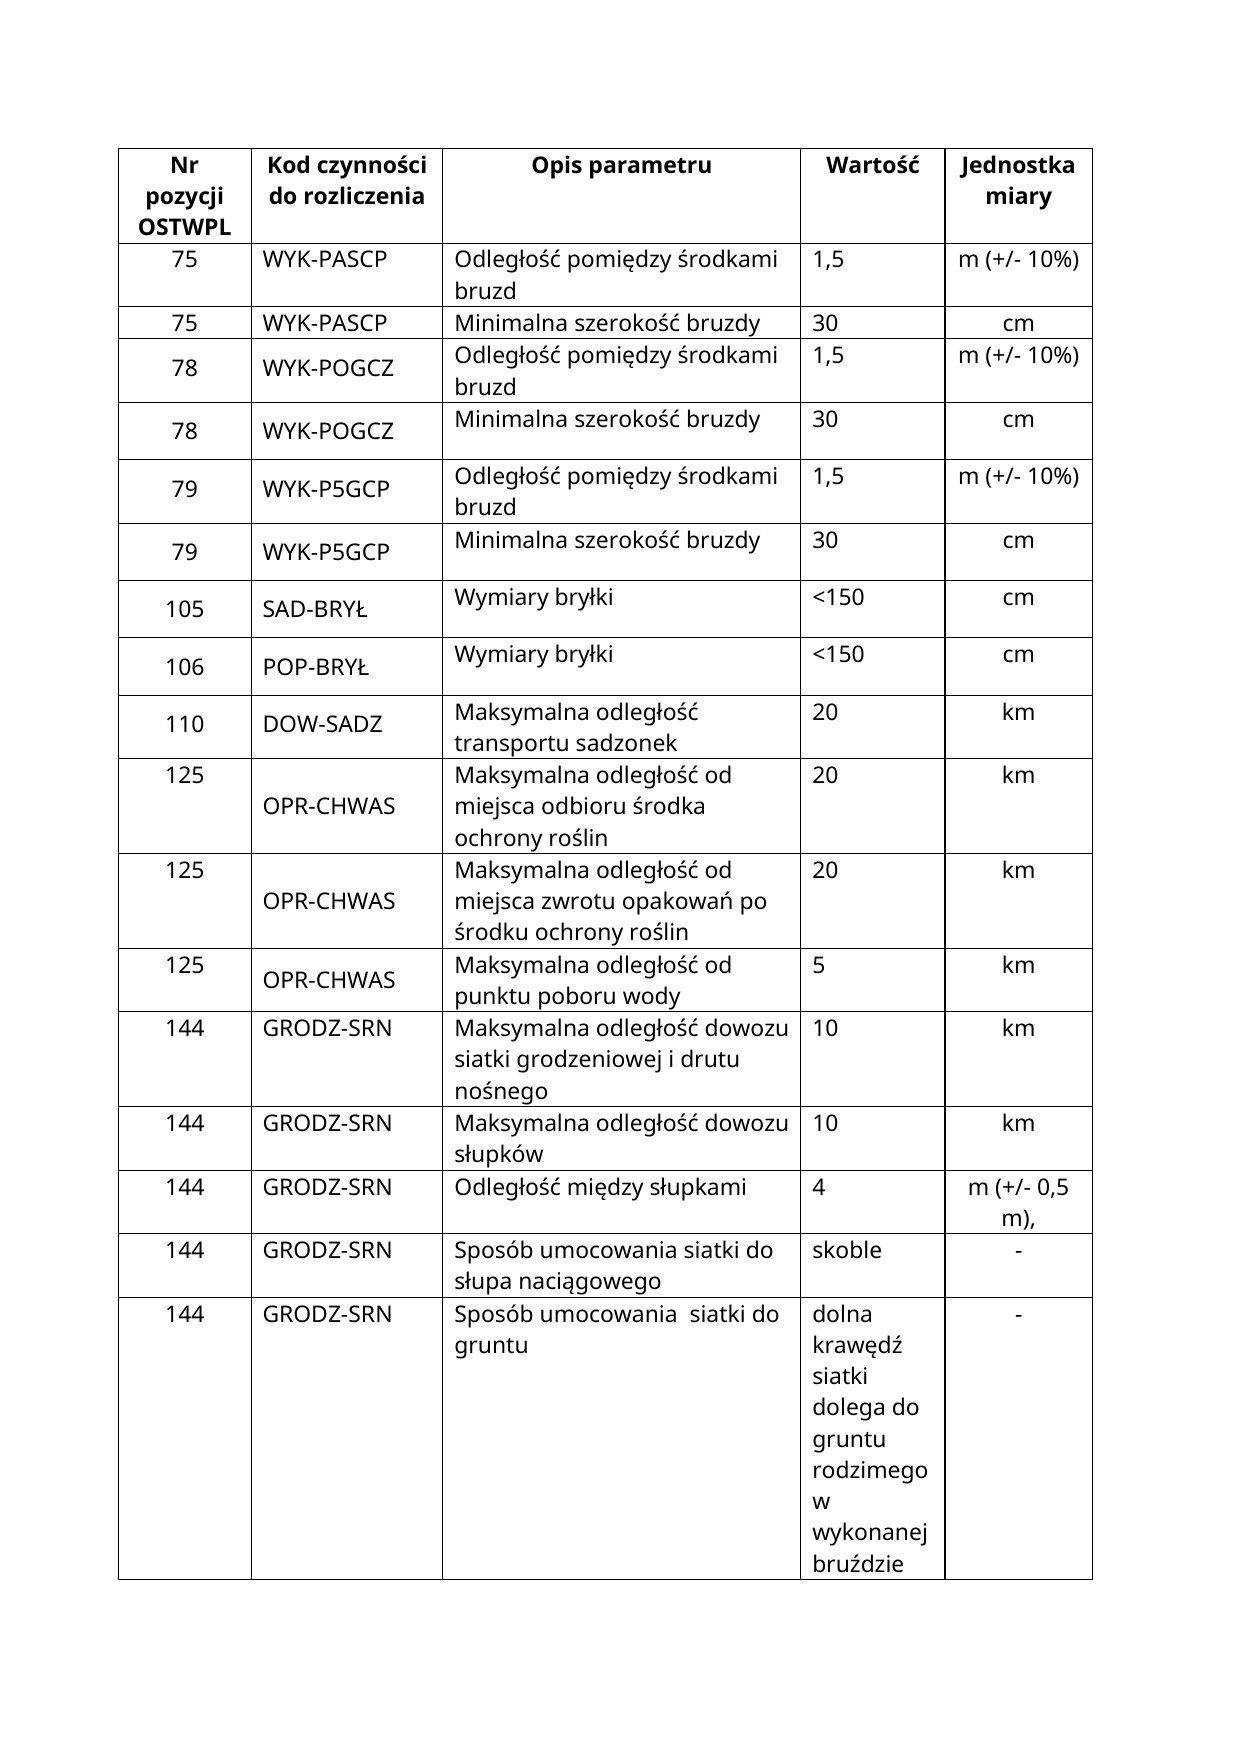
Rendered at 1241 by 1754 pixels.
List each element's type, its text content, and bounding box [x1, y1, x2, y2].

table_cell 1,5 [801, 339, 944, 402]
table_cell 4 [801, 1171, 944, 1233]
table_cell km [946, 759, 1092, 853]
table_cell 106 [119, 638, 251, 694]
table_cell skoble [801, 1234, 944, 1297]
table_cell cm [946, 524, 1092, 580]
table_cell km [946, 696, 1092, 758]
table_cell m (+/- 10%) [946, 244, 1092, 306]
table_cell GRODZ-SRN [252, 1234, 442, 1297]
table_cell 79 [119, 460, 251, 523]
table_cell 10 [801, 1107, 944, 1169]
table_cell 125 [119, 759, 251, 853]
table_cell 30 [801, 403, 944, 459]
table_cell GRODZ-SRN [252, 1171, 442, 1233]
table_cell OPR-CHWAS [252, 759, 442, 853]
table_cell 105 [119, 581, 251, 637]
table_cell 10 [801, 1012, 944, 1106]
table_cell 125 [119, 854, 251, 948]
table_cell 20 [801, 854, 944, 948]
table_cell cm [946, 638, 1092, 694]
table_cell 78 [119, 339, 251, 402]
table_cell Maksymalna odległość od punktu poboru wody [443, 949, 800, 1011]
table_cell Maksymalna odległość od miejsca odbioru środka ochrony roślin [443, 759, 800, 853]
table_cell Maksymalna odległość dowozu siatki grodzeniowej i drutu nośnego [443, 1012, 800, 1106]
table_cell m (+/- 10%) [946, 339, 1092, 402]
table_cell OPR-CHWAS [252, 854, 442, 948]
table_cell Odległość między słupkami [443, 1171, 800, 1233]
table_cell 144 [119, 1107, 251, 1169]
table_cell <150 [801, 581, 944, 637]
table_cell 75 [119, 307, 251, 338]
table_cell km [946, 1012, 1092, 1106]
table_header Wartość [801, 149, 944, 242]
table_cell Wymiary bryłki [443, 581, 800, 637]
table_cell dolna krawędź siatki dolega do gruntu rodzimego w wykonanej bruździe [801, 1298, 944, 1579]
table_cell 30 [801, 307, 944, 338]
table_cell cm [946, 307, 1092, 338]
table_cell 5 [801, 949, 944, 1011]
table_cell WYK-PASCP [252, 244, 442, 306]
table_cell Odległość pomiędzy środkami bruzd [443, 244, 800, 306]
table_cell 110 [119, 696, 251, 758]
table_cell Minimalna szerokość bruzdy [443, 524, 800, 580]
table_cell GRODZ-SRN [252, 1012, 442, 1106]
table_cell GRODZ-SRN [252, 1298, 442, 1579]
table_cell cm [946, 403, 1092, 459]
table_cell km [946, 949, 1092, 1011]
table_cell m (+/- 0,5 m), [946, 1171, 1092, 1233]
table_cell 144 [119, 1171, 251, 1233]
table_cell 1,5 [801, 244, 944, 306]
table_cell POP-BRYŁ [252, 638, 442, 694]
table_header Kod czynności do rozliczenia [252, 149, 442, 242]
table_cell 144 [119, 1234, 251, 1297]
table_cell 20 [801, 759, 944, 853]
table_cell WYK-POGCZ [252, 403, 442, 459]
table_cell - [946, 1298, 1092, 1579]
table_cell km [946, 1107, 1092, 1169]
table_cell 125 [119, 949, 251, 1011]
table_cell Minimalna szerokość bruzdy [443, 307, 800, 338]
table_cell 79 [119, 524, 251, 580]
table_cell - [946, 1234, 1092, 1297]
table_cell GRODZ-SRN [252, 1107, 442, 1169]
table_cell Sposób umocowania siatki do słupa naciągowego [443, 1234, 800, 1297]
table_cell DOW-SADZ [252, 696, 442, 758]
table_cell 1,5 [801, 460, 944, 523]
table_cell 30 [801, 524, 944, 580]
table_cell WYK-PASCP [252, 307, 442, 338]
table_cell <150 [801, 638, 944, 694]
table_cell Odległość pomiędzy środkami bruzd [443, 460, 800, 523]
table_cell 20 [801, 696, 944, 758]
table_cell Wymiary bryłki [443, 638, 800, 694]
table_cell Maksymalna odległość transportu sadzonek [443, 696, 800, 758]
table_cell 75 [119, 244, 251, 306]
table_cell SAD-BRYŁ [252, 581, 442, 637]
table_cell OPR-CHWAS [252, 949, 442, 1011]
table_cell Minimalna szerokość bruzdy [443, 403, 800, 459]
table_cell 144 [119, 1298, 251, 1579]
table_cell WYK-P5GCP [252, 460, 442, 523]
table_header Opis parametru [443, 149, 800, 242]
table_cell WYK-POGCZ [252, 339, 442, 402]
table_cell Sposób umocowania siatki do gruntu [443, 1298, 800, 1579]
table_cell Maksymalna odległość dowozu słupków [443, 1107, 800, 1169]
table_cell cm [946, 581, 1092, 637]
table_cell Maksymalna odległość od miejsca zwrotu opakowań po środku ochrony roślin [443, 854, 800, 948]
table_cell 78 [119, 403, 251, 459]
table_cell m (+/- 10%) [946, 460, 1092, 523]
table_header Jednostka miary [946, 149, 1092, 242]
table_cell km [946, 854, 1092, 948]
table_cell WYK-P5GCP [252, 524, 442, 580]
table_cell 144 [119, 1012, 251, 1106]
table_cell Odległość pomiędzy środkami bruzd [443, 339, 800, 402]
table_header Nr pozycji OSTWPL [119, 149, 251, 242]
